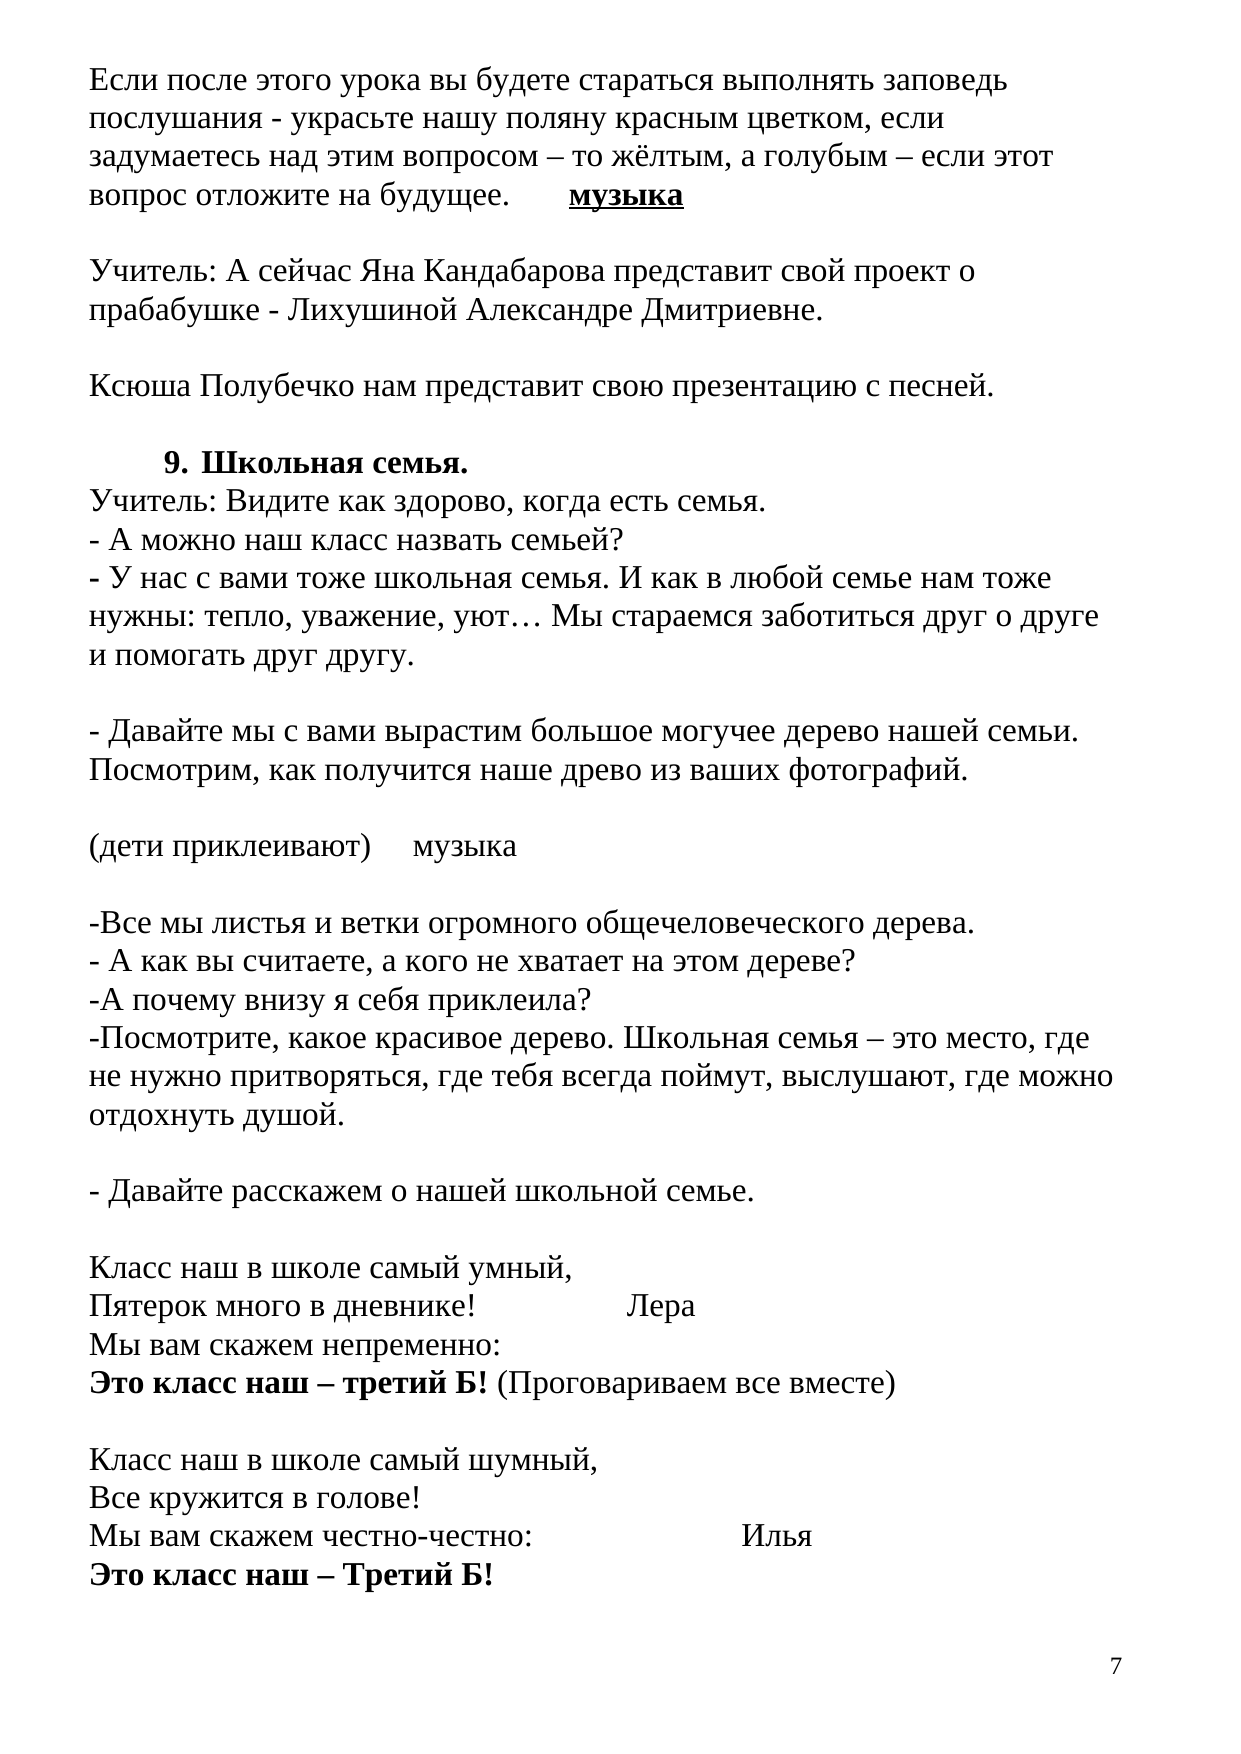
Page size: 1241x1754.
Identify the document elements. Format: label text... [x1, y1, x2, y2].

text Учитель: А сейчас Яна Кандабарова представит свой проект о прабабушке - Лихушиной Александре Дмитриевне. [89, 251, 1122, 327]
text - Давайте мы с вами вырастим большое могучее дерево нашей семьи. Посмотрим, как получится наше древо из ваших фотографий. [89, 711, 1122, 787]
text Учитель: Видите как здорово, когда есть семья. [89, 481, 1122, 519]
text - Давайте расскажем о нашей школьной семье. [89, 1171, 1122, 1209]
text Если после этого урока вы будете стараться выполнять заповедь послушания - украсьте нашу поляну красным цветком, если задумаетесь над этим вопросом – то жёлтым, а голубым – если этот вопрос отложите на будущее. музыка [89, 59, 1122, 212]
text Это класс наш – Третий Б! [89, 1554, 1122, 1592]
text -Все мы листья и ветки огромного общечеловеческого дерева. [89, 902, 1122, 941]
text Класс наш в школе самый шумный, Все кружится в голове! Мы вам скажем честно-честно: Илья [89, 1439, 1122, 1554]
text - У нас с вами тоже школьная семья. И как в любой семье нам тоже нужны: тепло, уважение, уют… Мы стараемся заботиться друг о друге и помогать друг другу. [89, 557, 1122, 672]
text (дети приклеивают) музыка [89, 826, 1122, 864]
text -А почему внизу я себя приклеила? [89, 979, 1122, 1017]
list Школьная семья. [164, 442, 1122, 481]
text -Посмотрите, какое красивое дерево. Школьная семья – это место, где не нужно притворяться, где тебя всегда поймут, выслушают, где можно отдохнуть душой. [89, 1017, 1122, 1132]
text Это класс наш – третий Б! (Проговариваем все вместе) [89, 1362, 1122, 1401]
text - А как вы считаете, а кого не хватает на этом дереве? [89, 941, 1122, 979]
text - А можно наш класс назвать семьей? [89, 519, 1122, 557]
text Класс наш в школе самый умный, Пятерок много в дневнике! Лера Мы вам скажем непременно: [89, 1247, 1122, 1362]
text Ксюша Полубечко нам представит свою презентацию с песней. [89, 366, 1122, 404]
